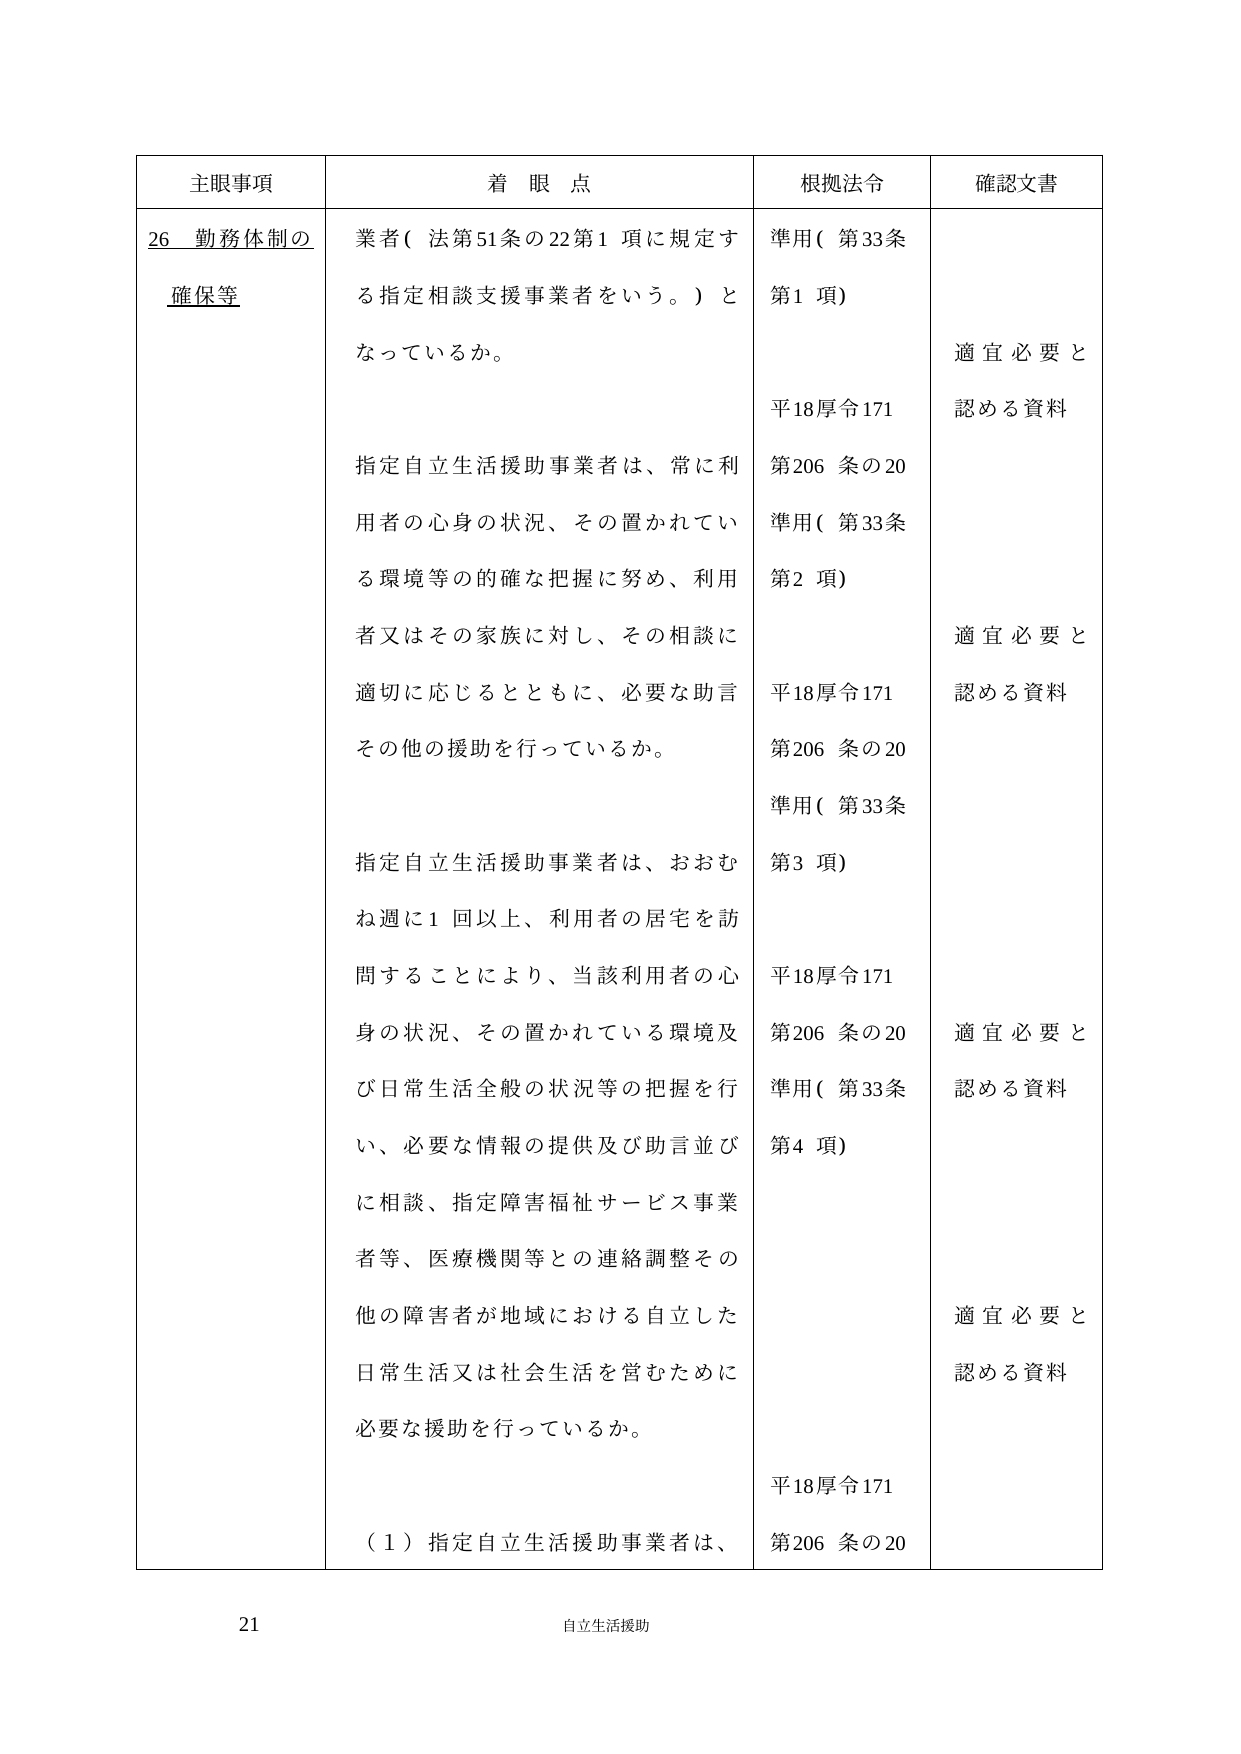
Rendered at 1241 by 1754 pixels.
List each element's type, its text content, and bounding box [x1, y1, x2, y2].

table_header 確認文書 [931, 156, 1102, 208]
table_header 主眼事項 [137, 156, 325, 208]
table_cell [931, 209, 1102, 1569]
table_header 根拠法令 [754, 156, 930, 208]
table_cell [137, 209, 325, 1569]
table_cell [754, 209, 930, 1569]
table_header 着 眼 点 [326, 156, 753, 208]
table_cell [326, 209, 753, 1569]
